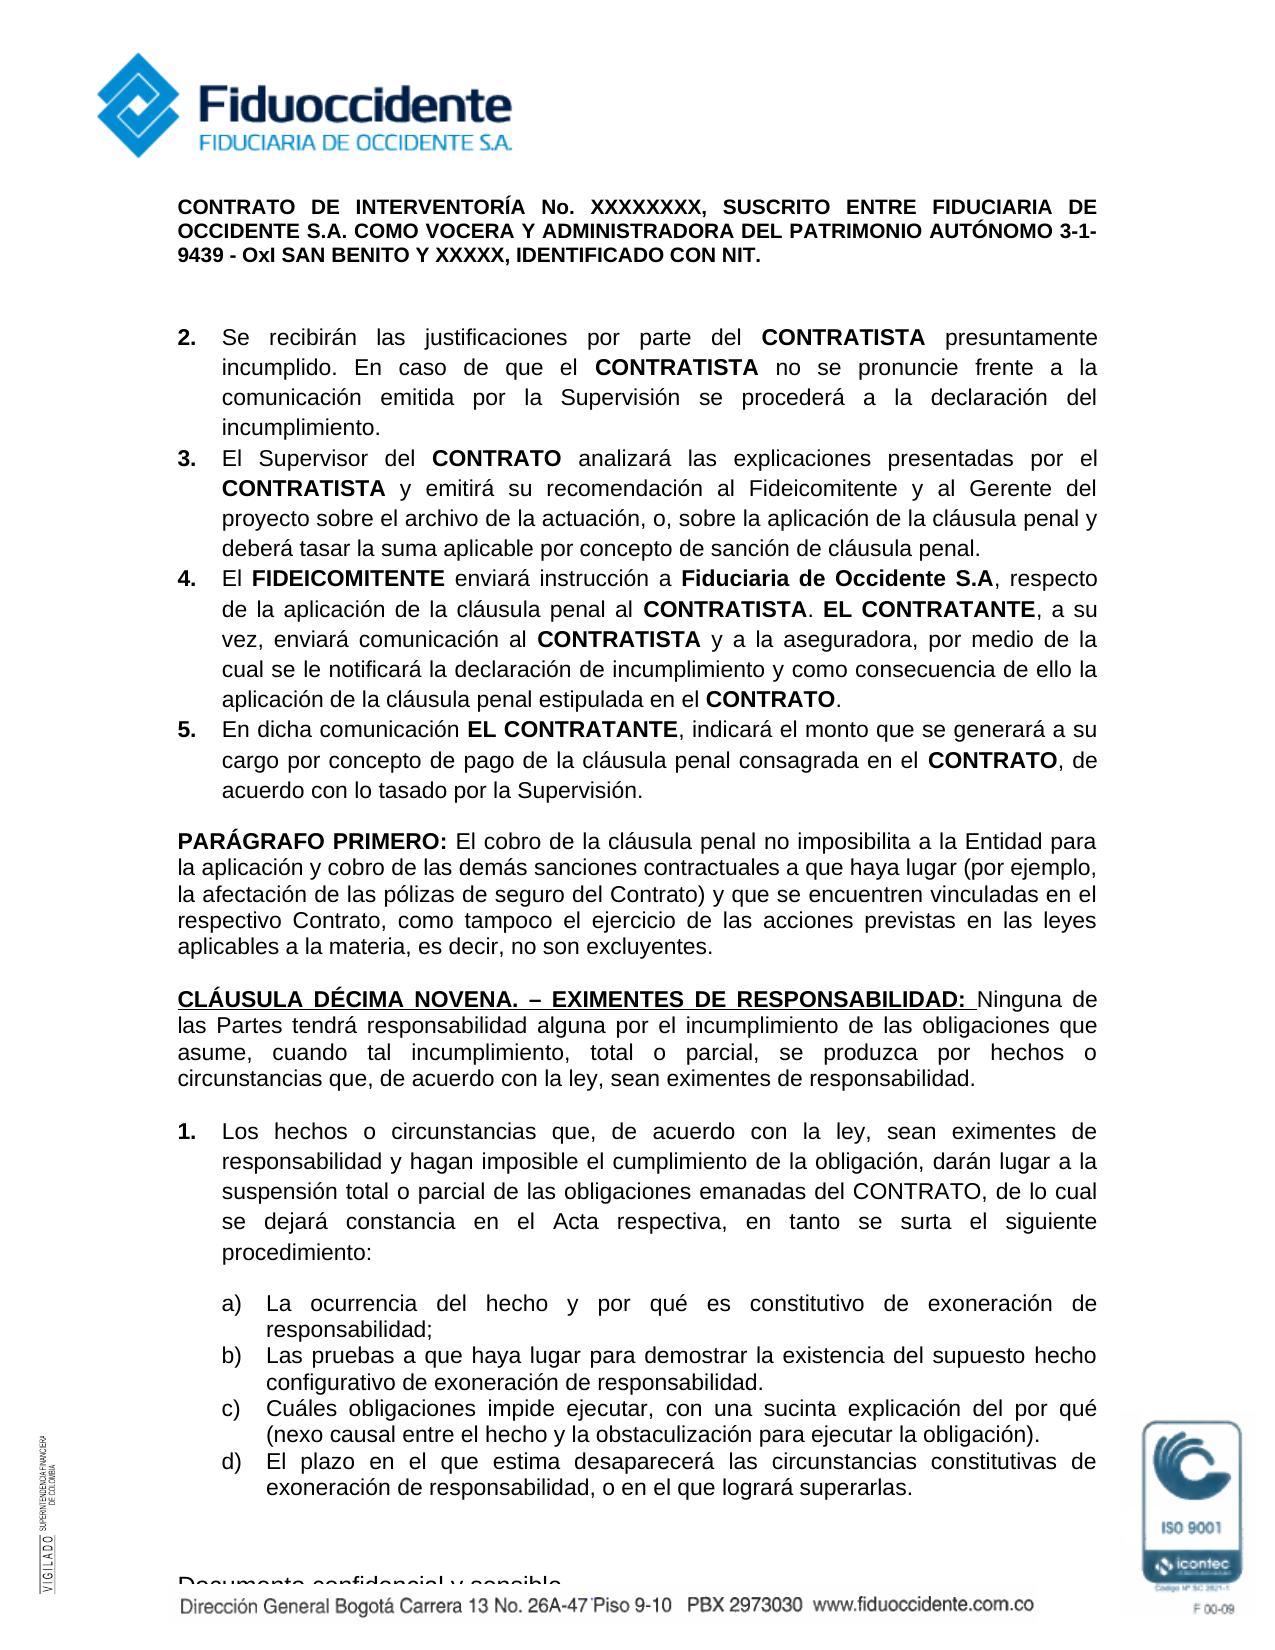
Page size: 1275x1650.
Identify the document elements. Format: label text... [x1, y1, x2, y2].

text c) Cuáles obligaciones impide ejecutar, con una sucinta explicación del por qué (nexo causal entre el hecho y la obstaculización para ejecutar la obligación). [221, 1395, 1098, 1448]
picture [1120, 1411, 1258, 1618]
list El FIDEICOMITENTE enviará instrucción a Fiduciaria de Occidente S.A, respecto de la aplicación de la cláusula penal al CONTRATISTA. EL CONTRATANTE, a su vez, enviará comunicación al CONTRATISTA y a la aseguradora, por medio de la cual se le notificará la declaración de incumplimiento y como consecuencia de ello la aplicación de la cláusula penal estipulada en el CONTRATO. [177, 565, 1098, 712]
text b) Las pruebas a que haya lugar para demostrar la existencia del supuesto hecho configurativo de exoneración de responsabilidad. [221, 1342, 1098, 1395]
picture [169, 1584, 1038, 1626]
text d) El plazo en el que estima desaparecerá las circunstancias constitutivas de exoneración de responsabilidad, o en el que logrará superarlas. [221, 1448, 1098, 1500]
list Se recibirán las justificaciones por parte del CONTRATISTA presuntamente incumplido. En caso de que el CONTRATISTA no se pronuncie frente a la comunicación emitida por la Supervisión se procederá a la declaración del incumplimiento. [177, 324, 1098, 441]
text PARÁGRAFO PRIMERO: El cobro de la cláusula penal no imposibilita a la Entidad para la aplicación y cobro de las demás sanciones contractuales a que haya lugar (por ejemplo, la afectación de las pólizas de seguro del Contrato) y que se encuentren vinculadas en el respectivo Contrato, como tampoco el ejercicio de las acciones previstas en las leyes aplicables a la materia, es decir, no son excluyentes. [177, 828, 1098, 959]
picture [88, 29, 552, 196]
list Los hechos o circunstancias que, de acuerdo con la ley, sean eximentes de responsabilidad y hagan imposible el cumplimiento de la obligación, darán lugar a la suspensión total o parcial de las obligaciones emanadas del CONTRATO, de lo cual se dejará constancia en el Acta respectiva, en tanto se surta el siguiente procedimiento: [177, 1118, 1098, 1265]
picture [39, 1436, 55, 1594]
text a) La ocurrencia del hecho y por qué es constitutivo de exoneración de responsabilidad; [221, 1289, 1098, 1342]
list En dicha comunicación EL CONTRATANTE, indicará el monto que se generará a su cargo por concepto de pago de la cláusula penal consagrada en el CONTRATO, de acuerdo con lo tasado por la Supervisión. [177, 716, 1098, 803]
list El Supervisor del CONTRATO analizará las explicaciones presentadas por el CONTRATISTA y emitirá su recomendación al Fideicomitente y al Gerente del proyecto sobre el archivo de la actuación, o, sobre la aplicación de la cláusula penal y deberá tasar la suma aplicable por concepto de sanción de cláusula penal. [177, 444, 1098, 561]
text CLÁUSULA DÉCIMA NOVENA. – EXIMENTES DE RESPONSABILIDAD: Ninguna de las Partes tendrá responsabilidad alguna por el incumplimiento de las obligaciones que asume, cuando tal incumplimiento, total o parcial, se produzca por hechos o circunstancias que, de acuerdo con la ley, sean eximentes de responsabilidad. [177, 986, 1098, 1091]
